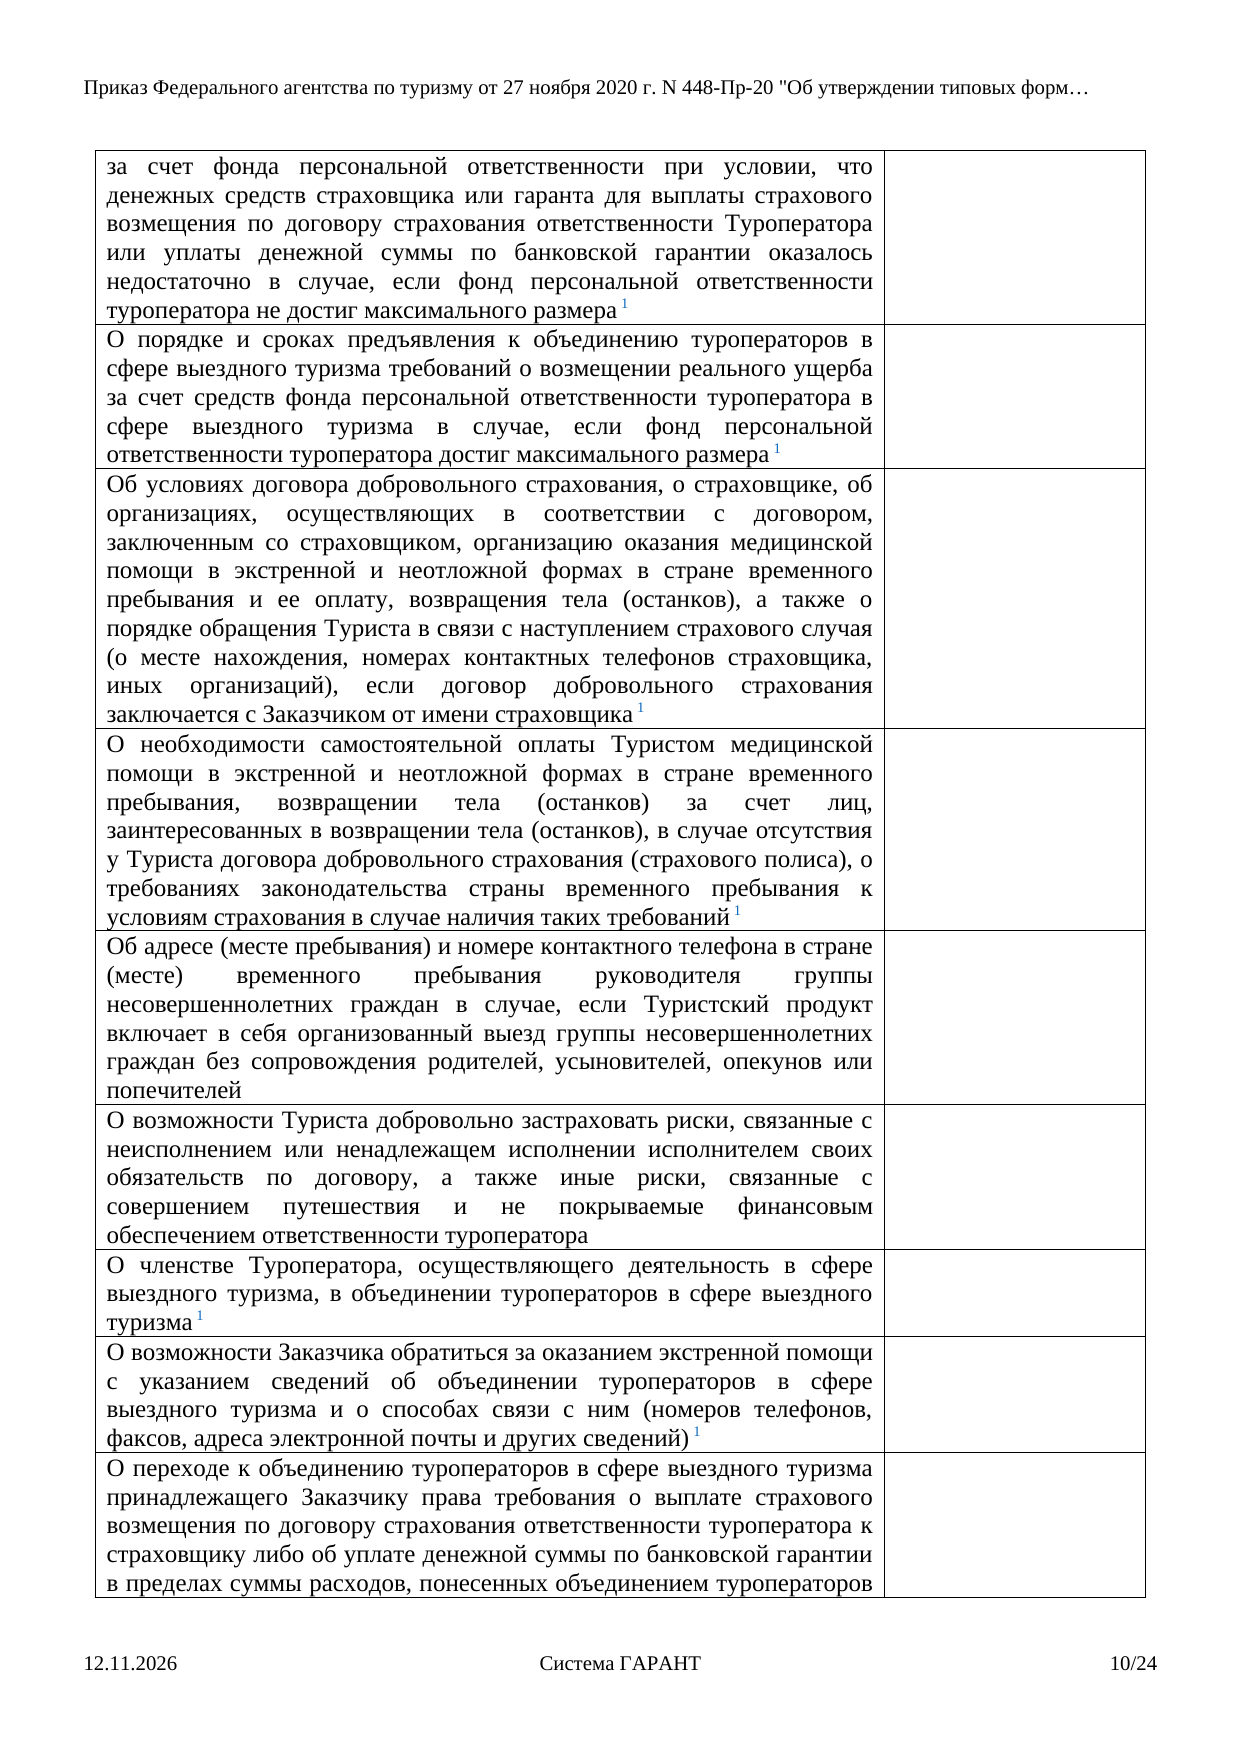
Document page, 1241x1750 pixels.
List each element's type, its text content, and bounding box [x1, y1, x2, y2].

table_cell О возможности Туриста добровольно застраховать риски, связанные с неисполнением или ненадлежащем исполнении исполнителем своих обязательств по договору, а также иные риски, связанные с совершением путешествия и не покрываемые финансовым обеспечением ответственности туроператора [96, 1105, 884, 1249]
table_cell [885, 931, 1145, 1104]
table_cell [885, 1453, 1145, 1597]
table_cell [885, 1105, 1145, 1249]
table_cell [885, 729, 1145, 930]
table_cell О членстве Туроператора, осуществляющего деятельность в сфере выездного туризма, в объединении туроператоров в сфере выездного туризма 1 [96, 1250, 884, 1336]
table_cell О порядке и сроках предъявления к объединению туроператоров в сфере выездного туризма требований о возмещении реального ущерба за счет средств фонда персональной ответственности туроператора в сфере выездного туризма в случае, если фонд персональной ответственности туроператора достиг максимального размера 1 [96, 325, 884, 468]
table_cell [885, 1250, 1145, 1336]
table_cell Об адресе (месте пребывания) и номере контактного телефона в стране (месте) временного пребывания руководителя группы несовершеннолетних граждан в случае, если Туристский продукт включает в себя организованный выезд группы несовершеннолетних граждан без сопровождения родителей, усыновителей, опекунов или попечителей [96, 931, 884, 1104]
table_cell [885, 151, 1145, 323]
table_cell [885, 325, 1145, 468]
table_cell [96, 1453, 884, 1597]
table_cell О необходимости самостоятельной оплаты Туристом медицинской помощи в экстренной и неотложной формах в стране временного пребывания, возвращении тела (останков) за счет лиц, заинтересованных в возвращении тела (останков), в случае отсутствия у Туриста договора добровольного страхования (страхового полиса), о требованиях законодательства страны временного пребывания к условиям страхования в случае наличия таких требований 1 [96, 729, 884, 930]
table_cell Об условиях договора добровольного страхования, о страховщике, об организациях, осуществляющих в соответствии с договором, заключенным со страховщиком, организацию оказания медицинской помощи в экстренной и неотложной формах в стране временного пребывания и ее оплату, возвращения тела (останков), а также о порядке обращения Туриста в связи с наступлением страхового случая (о месте нахождения, номерах контактных телефонов страховщика, иных организаций), если договор добровольного страхования заключается с Заказчиком от имени страховщика 1 [96, 469, 884, 728]
table_cell [885, 469, 1145, 728]
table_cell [96, 151, 884, 323]
table_cell О возможности Заказчика обратиться за оказанием экстренной помощи с указанием сведений об объединении туроператоров в сфере выездного туризма и о способах связи с ним (номеров телефонов, факсов, адреса электронной почты и других сведений) 1 [96, 1337, 884, 1452]
table_cell [885, 1337, 1145, 1452]
